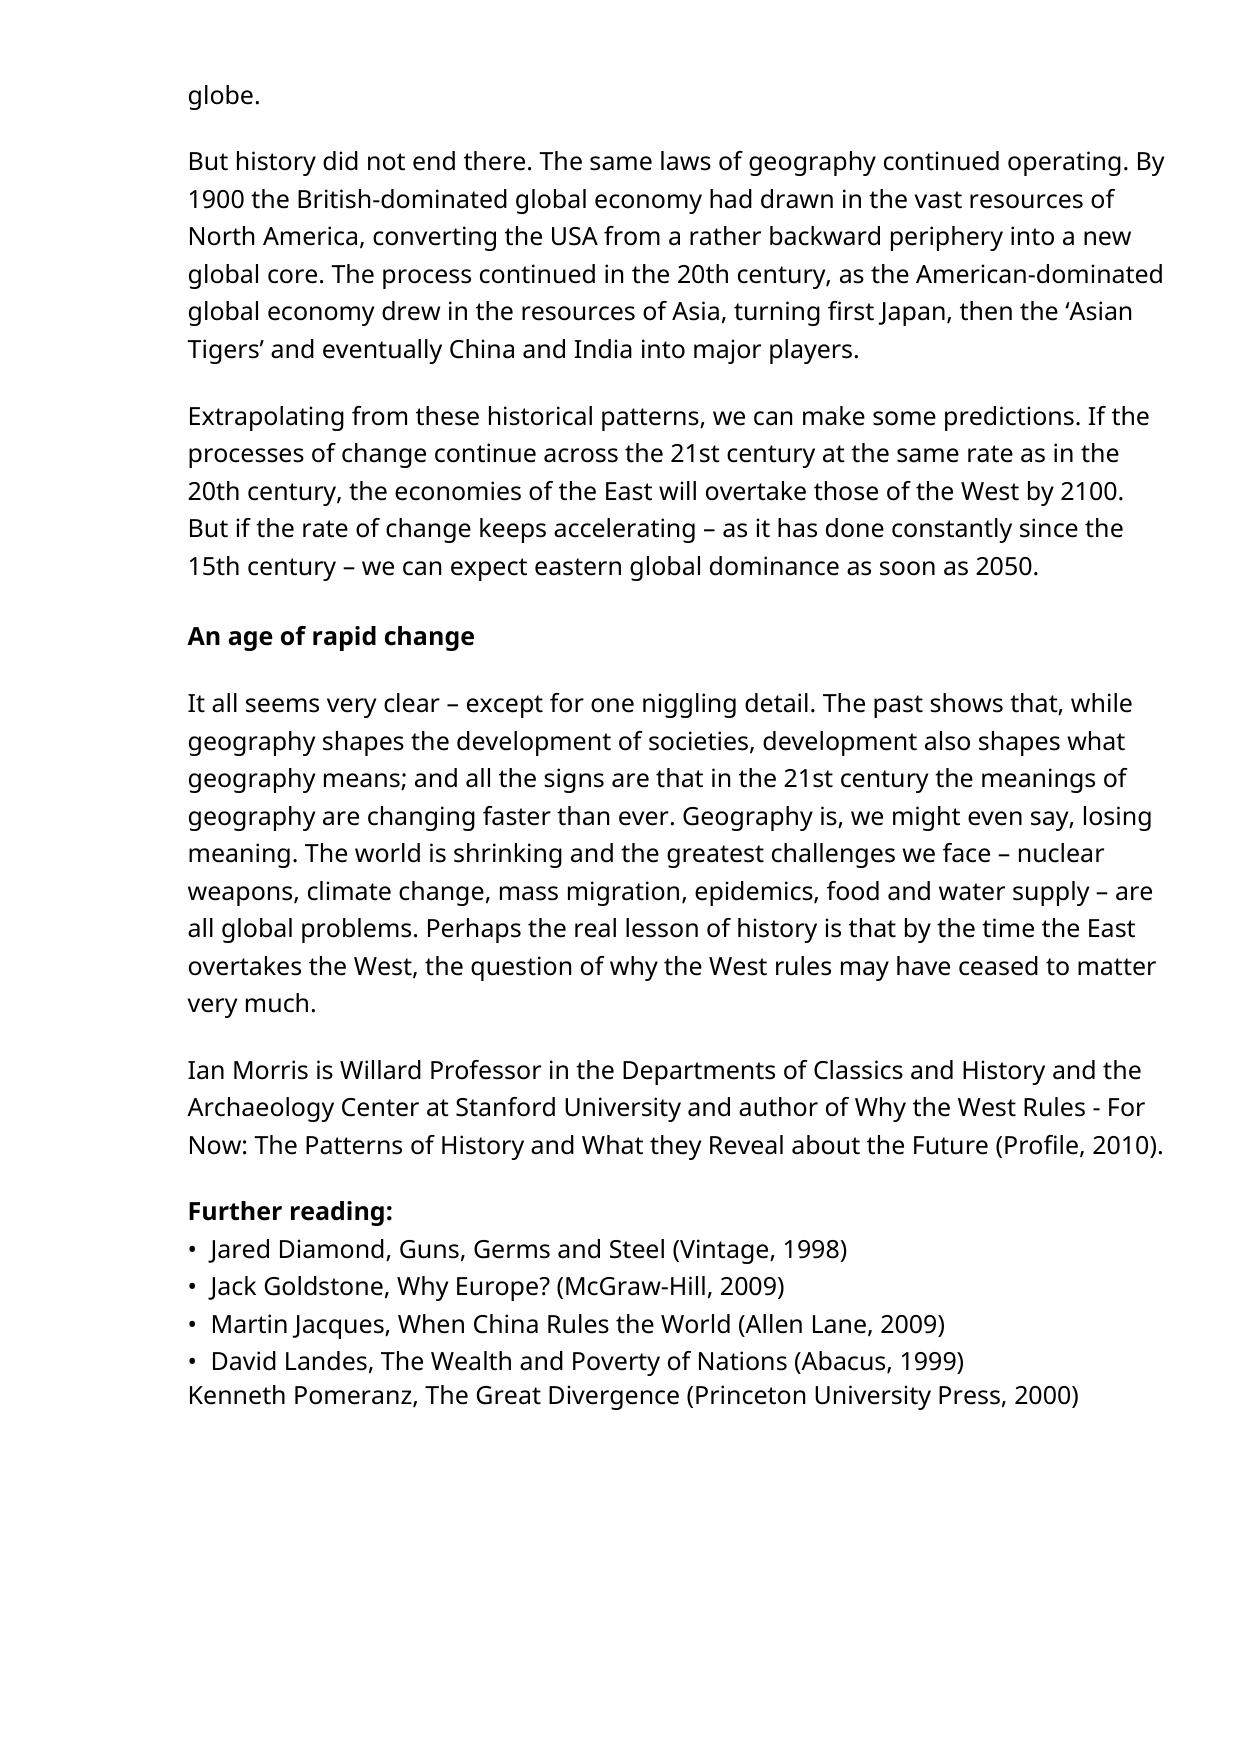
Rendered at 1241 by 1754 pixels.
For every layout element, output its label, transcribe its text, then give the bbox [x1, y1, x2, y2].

text Ian Morris is Willard Professor in the Departments of Classics and History and the Archaeology Center at Stanford University and author of Why the West Rules - For Now: The Patterns of History and What they Reveal about the Future (Profile, 2010). [187, 1049, 1167, 1161]
text An age of rapid change [187, 611, 1167, 653]
text Further reading: [187, 1191, 1167, 1228]
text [187, 74, 1167, 111]
list Jack Goldstone, Why Europe? (McGraw-Hill, 2009) [187, 1266, 1167, 1303]
text It all seems very clear – except for one niggling detail. The past shows that, while geography shapes the development of societies, development also shapes what geography means; and all the signs are that in the 21st century the meanings of geography are changing faster than ever. Geography is, we might even say, losing meaning. The world is shrinking and the greatest challenges we face – nuclear weapons, climate change, mass migration, epidemics, food and water supply – are all global problems. Perhaps the real lesson of history is that by the time the East overtakes the West, the question of why the West rules may have ceased to matter very much. [187, 682, 1167, 1020]
list Martin Jacques, When China Rules the World (Allen Lane, 2009) [187, 1303, 1167, 1341]
list Jared Diamond, Guns, Germs and Steel (Vintage, 1998) [187, 1228, 1167, 1266]
text But history did not end there. The same laws of geography continued operating. By 1900 the British-dominated global economy had drawn in the vast resources of North America, converting the USA from a rather backward periphery into a new global core. The process continued in the 20th century, as the American-dominated global economy drew in the resources of Asia, turning first Japan, then the ‘Asian Tigers’ and eventually China and India into major players. [187, 141, 1167, 366]
text Kenneth Pomeranz, The Great Divergence (Princeton University Press, 2000) [187, 1378, 1167, 1412]
text Extrapolating from these historical patterns, we can make some predictions. If the processes of change continue across the 21st century at the same rate as in the 20th century, the economies of the East will overtake those of the West by 2100. But if the rate of change keeps accelerating – as it has done constantly since the 15th century – we can expect eastern global dominance as soon as 2050. [187, 395, 1167, 582]
list David Landes, The Wealth and Poverty of Nations (Abacus, 1999) [187, 1341, 1167, 1378]
